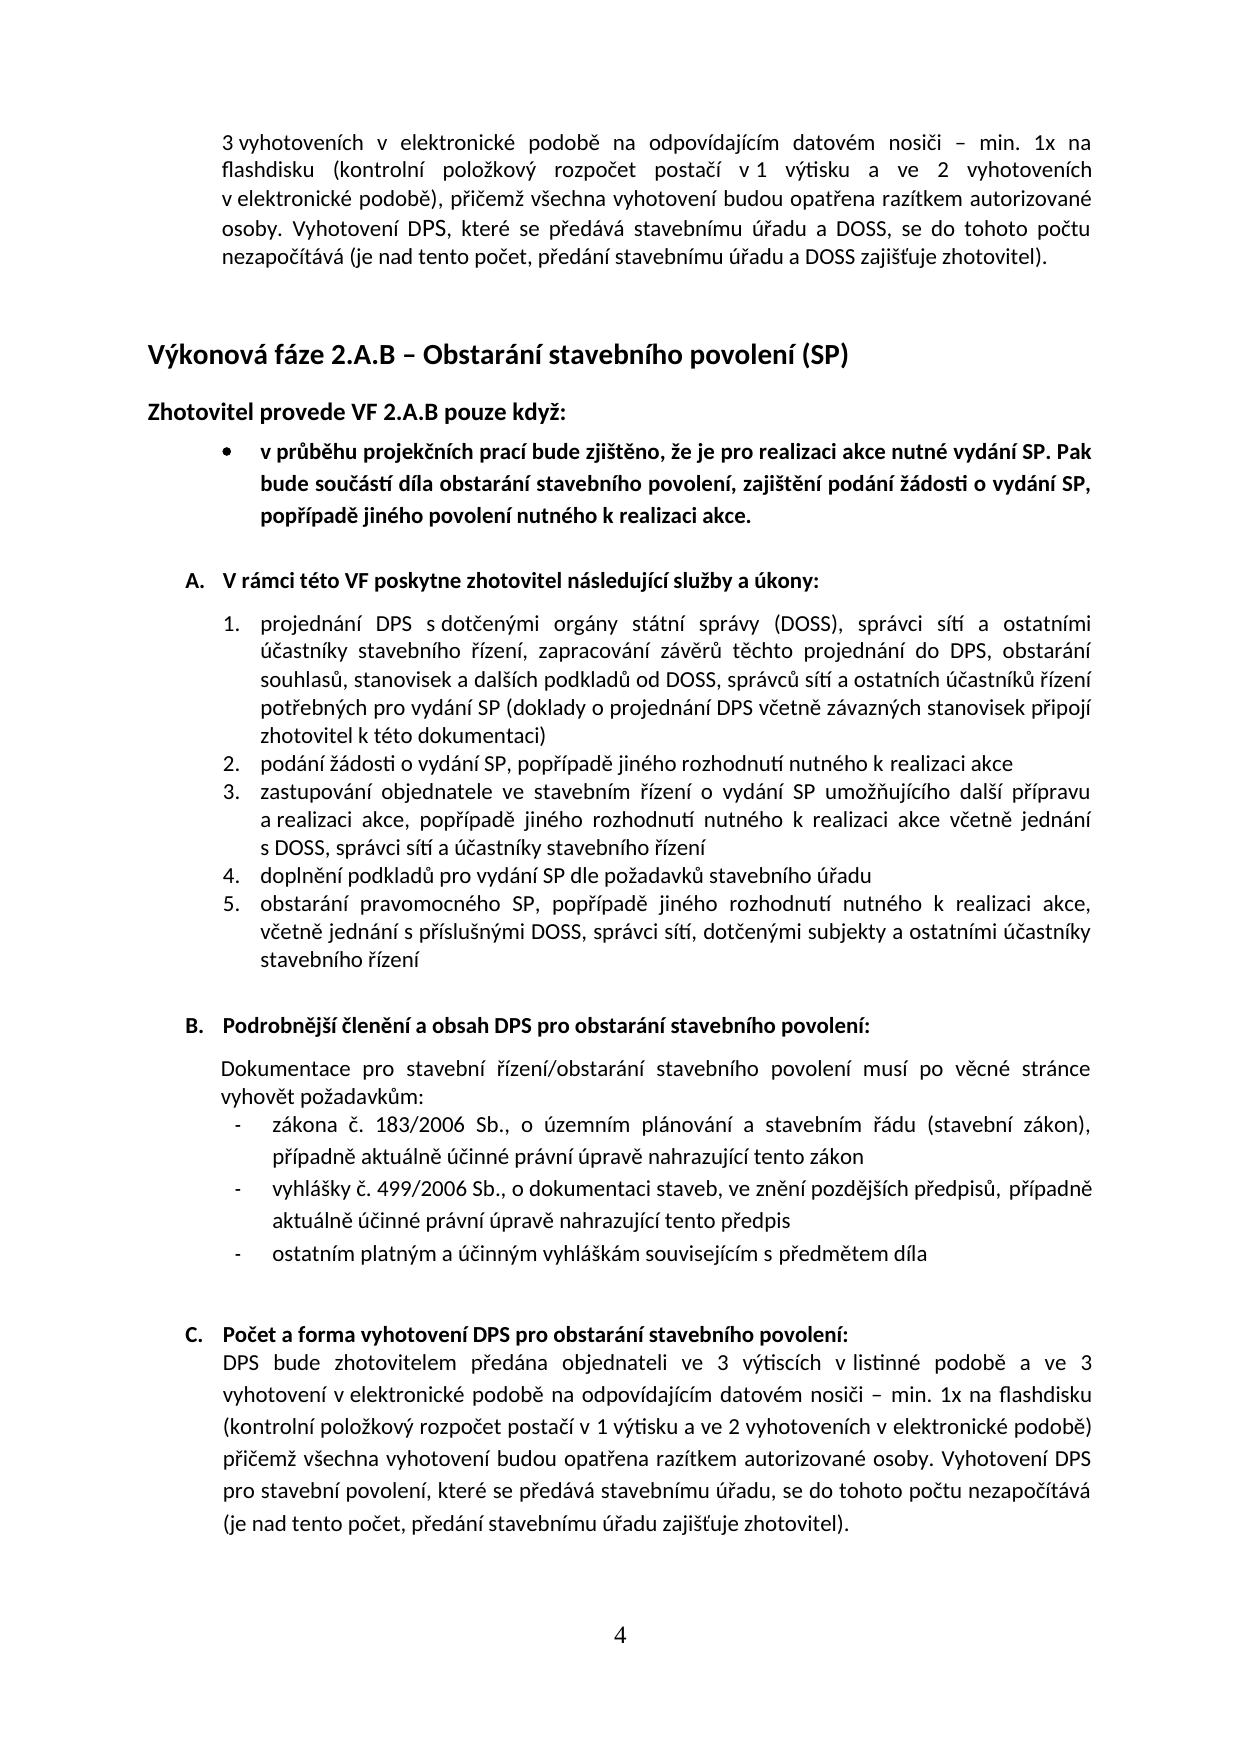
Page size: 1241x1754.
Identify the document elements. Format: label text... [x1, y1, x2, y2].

list DPS bude zhotovitelem předána objednateli ve 3 výtiscích v listinné podobě a ve 3 vyhotovení v elektronické podobě na odpovídajícím datovém nosiči – min. 1x na flashdisku (kontrolní položkový rozpočet postačí v 1 výtisku a ve 2 vyhotoveních v elektronické podobě) přičemž všechna vyhotovení budou opatřena razítkem autorizované osoby. Vyhotovení DPS pro stavební povolení, které se předává stavebnímu úřadu, se do tohoto počtu nezapočítává (je nad tento počet, předání stavebnímu úřadu zajišťuje zhotovitel). [223, 1348, 1092, 1537]
list doplnění podkladů pro vydání SP dle požadavků stavebního úřadu [223, 861, 1092, 889]
list zastupování objednatele ve stavebním řízení o vydání SP umožňujícího další přípravu a realizaci akce, popřípadě jiného rozhodnutí nutného k realizaci akce včetně jednání s DOSS, správci sítí a účastníky stavebního řízení [223, 777, 1092, 861]
list Podrobnější členění a obsah DPS pro obstarání stavebního povolení: [185, 1011, 1092, 1039]
list podání žádosti o vydání SP, popřípadě jiného rozhodnutí nutného k realizaci akce [223, 749, 1092, 777]
list zákona č. 183/2006 Sb., o územním plánování a stavebním řádu (stavební zákon), případně aktuálně účinné právní úpravě nahrazující tento zákon [234, 1110, 1092, 1170]
list vyhlášky č. 499/2006 Sb., o dokumentaci staveb, ve znění pozdějších předpisů, případně aktuálně účinné právní úpravě nahrazující tento předpis [234, 1174, 1092, 1234]
text Dokumentace pro stavební řízení/obstarání stavebního povolení musí po věcné stránce vyhovět požadavkům: [221, 1054, 1092, 1110]
list Počet a forma vyhotovení DPS pro obstarání stavebního povolení: [185, 1320, 1092, 1348]
list v průběhu projekčních prací bude zjištěno, že je pro realizaci akce nutné vydání SP. Pak bude součástí díla obstarání stavebního povolení, zajištění podání žádosti o vydání SP, popřípadě jiného povolení nutného k realizaci akce. [223, 437, 1092, 530]
list projednání DPS s dotčenými orgány státní správy (DOSS), správci sítí a ostatními účastníky stavebního řízení, zapracování závěrů těchto projednání do DPS, obstarání souhlasů, stanovisek a dalších podkladů od DOSS, správců sítí a ostatních účastníků řízení potřebných pro vydání SP (doklady o projednání DPS včetně závazných stanovisek připojí zhotovitel k této dokumentaci) [223, 609, 1092, 749]
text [222, 128, 1092, 270]
list ostatním platným a účinným vyhláškám souvisejícím s předmětem díla [234, 1239, 1092, 1267]
text Zhotovitel provede VF 2.A.B pouze když: [148, 396, 1092, 427]
list V rámci této VF poskytne zhotovitel následující služby a úkony: [185, 566, 1092, 594]
subtitle Výkonová fáze 2.A.B – Obstarání stavebního povolení (SP) [148, 336, 1092, 371]
list obstarání pravomocného SP, popřípadě jiného rozhodnutí nutného k realizaci akce, včetně jednání s příslušnými DOSS, správci sítí, dotčenými subjekty a ostatními účastníky stavebního řízení [223, 889, 1092, 973]
